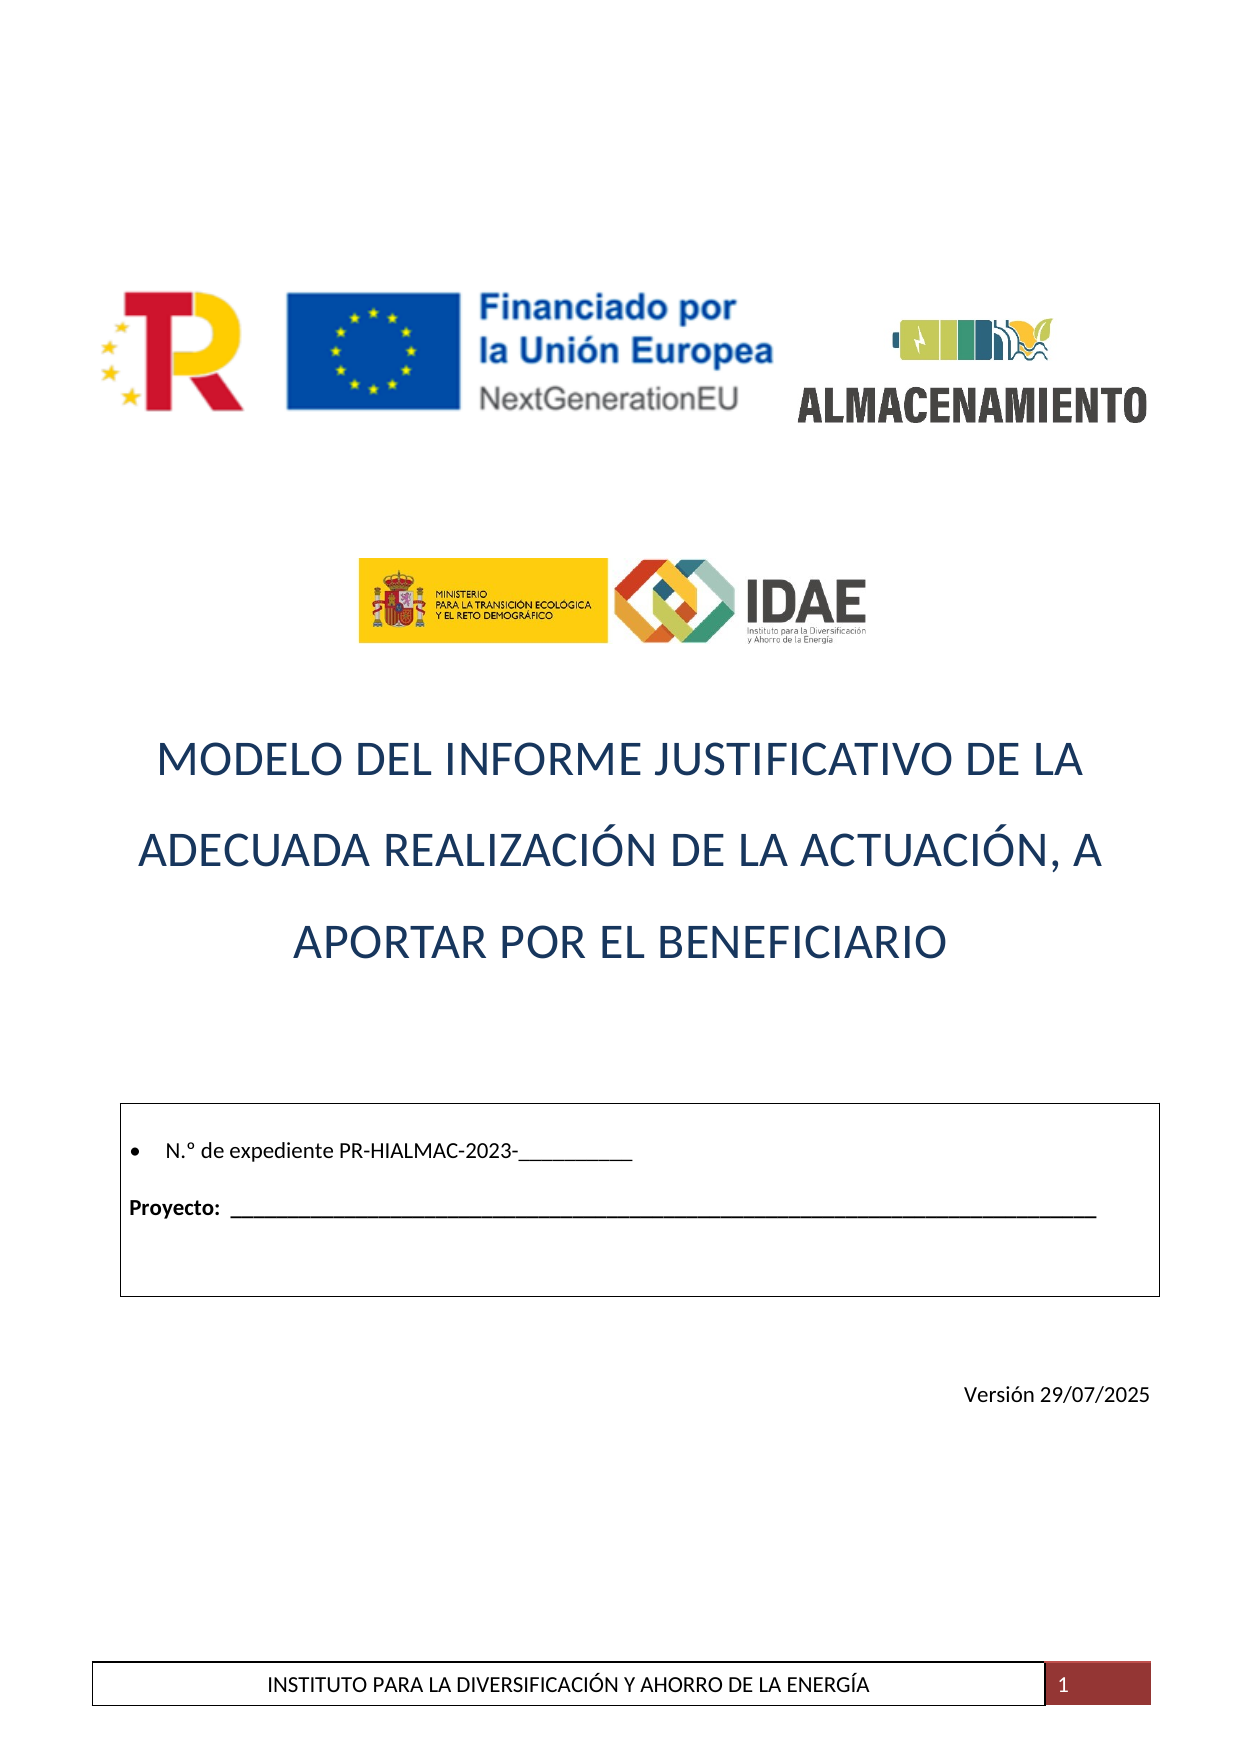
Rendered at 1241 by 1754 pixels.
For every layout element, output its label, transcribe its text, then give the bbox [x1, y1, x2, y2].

title MODELO DEL INFORME JUSTIFICATIVO DE LA ADECUADA REALIZACIÓN DE LA ACTUACIÓN, A APORTAR POR EL BENEFICIARIO [92, 726, 1150, 971]
text Versión 29/07/2025 [92, 1381, 1150, 1409]
text • N.º de expediente PR-HIALMAC-2023-__________ [121, 1133, 1159, 1164]
text Proyecto: ____________________________________________________________________________ [121, 1190, 1159, 1222]
picture [95, 262, 1147, 423]
picture [353, 558, 884, 644]
